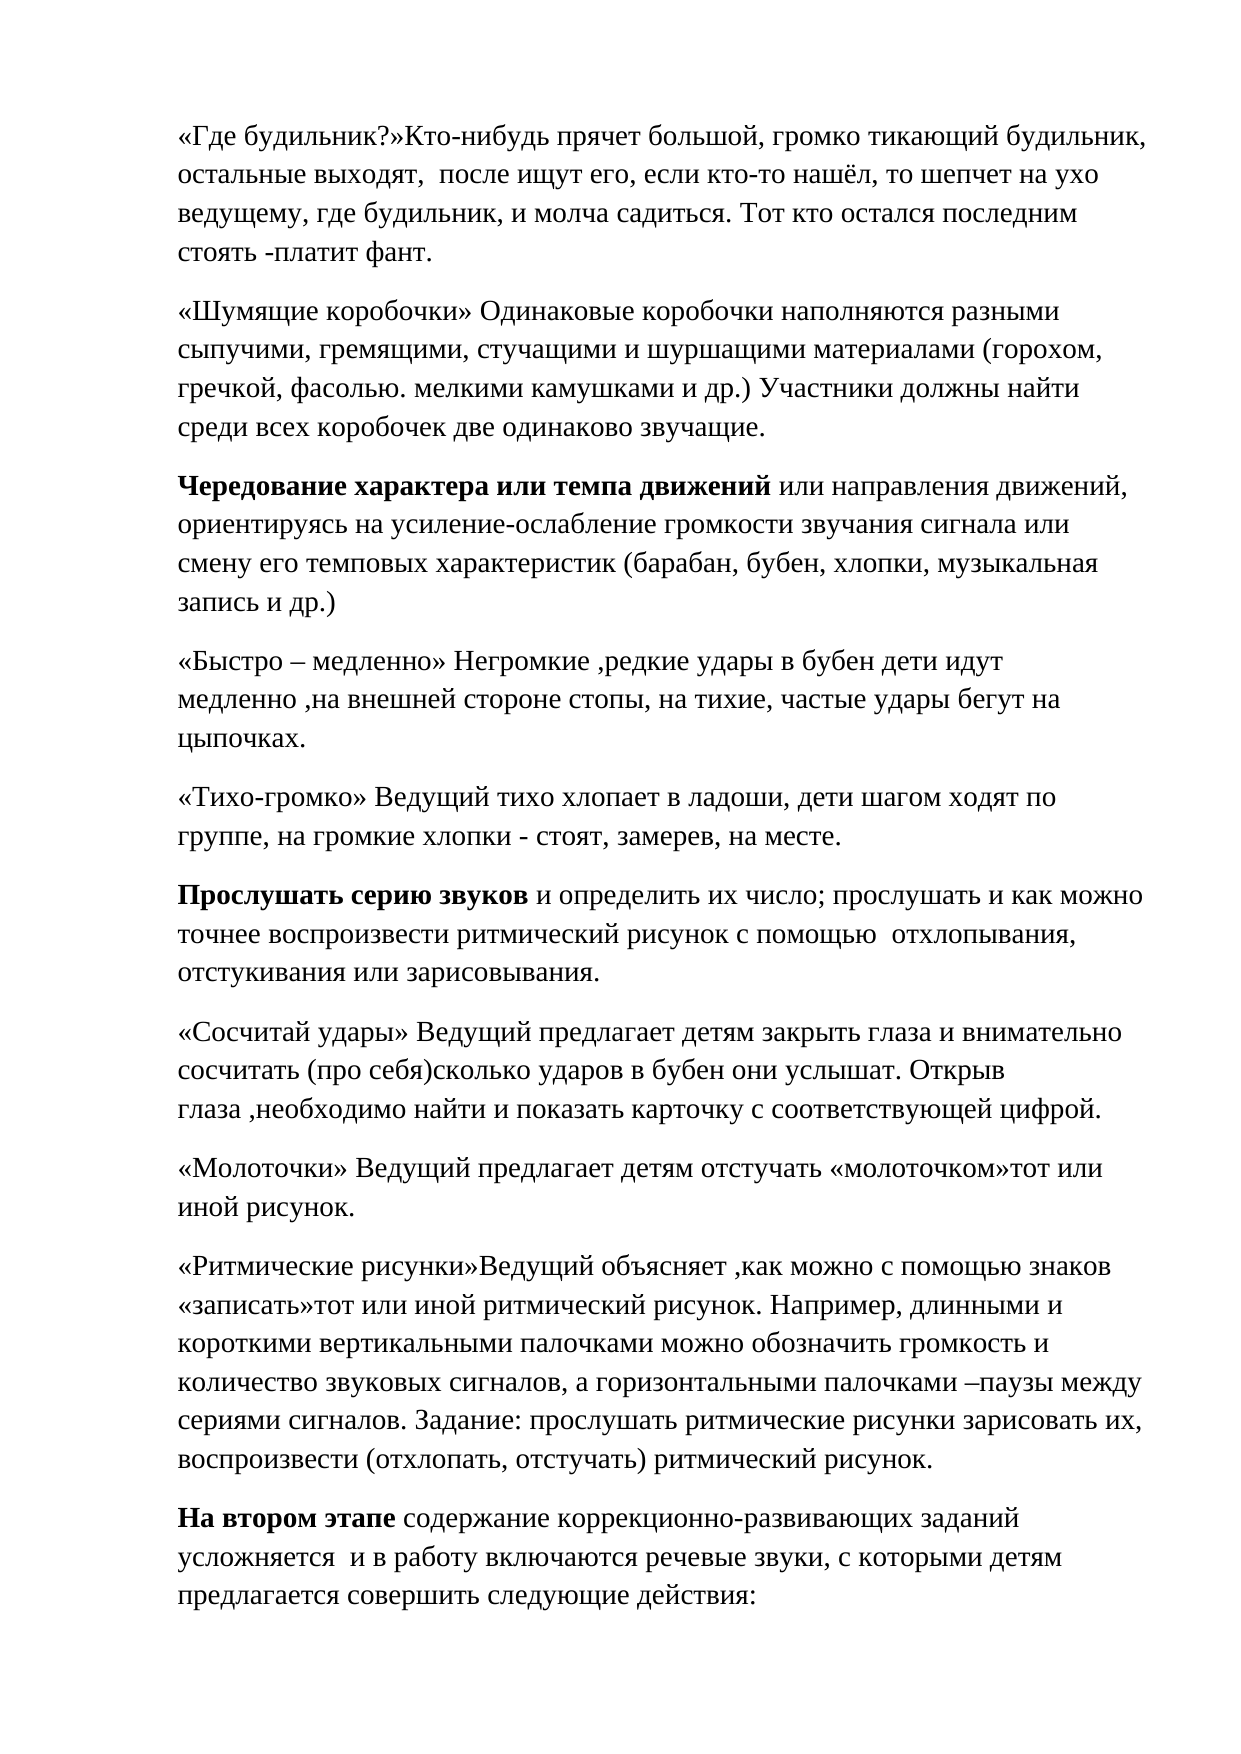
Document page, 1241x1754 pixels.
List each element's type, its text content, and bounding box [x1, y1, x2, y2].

text Прослушать серию звуков и определить их число; прослушать и как можно точнее воспроизвести ритмический рисунок с помощью отхлопывания, отстукивания или зарисовывания. [177, 877, 1152, 988]
text «Быстро – медленно» Негромкие ,редкие удары в бубен дети идут медленно ,на внешней стороне стопы, на тихие, частые удары бегут на цыпочках. [177, 643, 1152, 754]
text «Сосчитай удары» Ведущий предлагает детям закрыть глаза и внимательно сосчитать (про себя)сколько ударов в бубен они услышат. Открыв глаза ,необходимо найти и показать карточку с соответствующей цифрой. [177, 1014, 1152, 1124]
text На втором этапе содержание коррекционно-развивающих заданий усложняется и в работу включаются речевые звуки, с которыми детям предлагается совершить следующие действия: [177, 1500, 1152, 1611]
text Чередование характера или темпа движений или направления движений, ориентируясь на усиление-ослабление громкости звучания сигнала или смену его темповых характеристик (барабан, бубен, хлопки, музыкальная запись и др.) [177, 468, 1152, 617]
text «Шумящие коробочки» Одинаковые коробочки наполняются разными сыпучими, гремящими, стучащими и шуршащими материалами (горохом, гречкой, фасолью. мелкими камушками и др.) Участники должны найти среди всех коробочек две одинаково звучащие. [177, 293, 1152, 442]
text «Молоточки» Ведущий предлагает детям отстучать «молоточком»тот или иной рисунок. [177, 1150, 1152, 1222]
text «Тихо-громко» Ведущий тихо хлопает в ладоши, дети шагом ходят по группе, на громкие хлопки - стоят, замерев, на месте. [177, 779, 1152, 852]
text «Где будильник?»Кто-нибудь прячет большой, громко тикающий будильник, остальные выходят, после ищут его, если кто-то нашёл, то шепчет на ухо ведущему, где будильник, и молча садиться. Тот кто остался последним стоять -платит фант. [177, 118, 1152, 267]
text «Ритмические рисунки»Ведущий объясняет ,как можно с помощью знаков «записать»тот или иной ритмический рисунок. Например, длинными и короткими вертикальными палочками можно обозначить громкость и количество звуковых сигналов, а горизонтальными палочками –паузы между сериями сигналов. Задание: прослушать ритмические рисунки зарисовать их, воспроизвести (отхлопать, отстучать) ритмический рисунок. [177, 1248, 1152, 1474]
